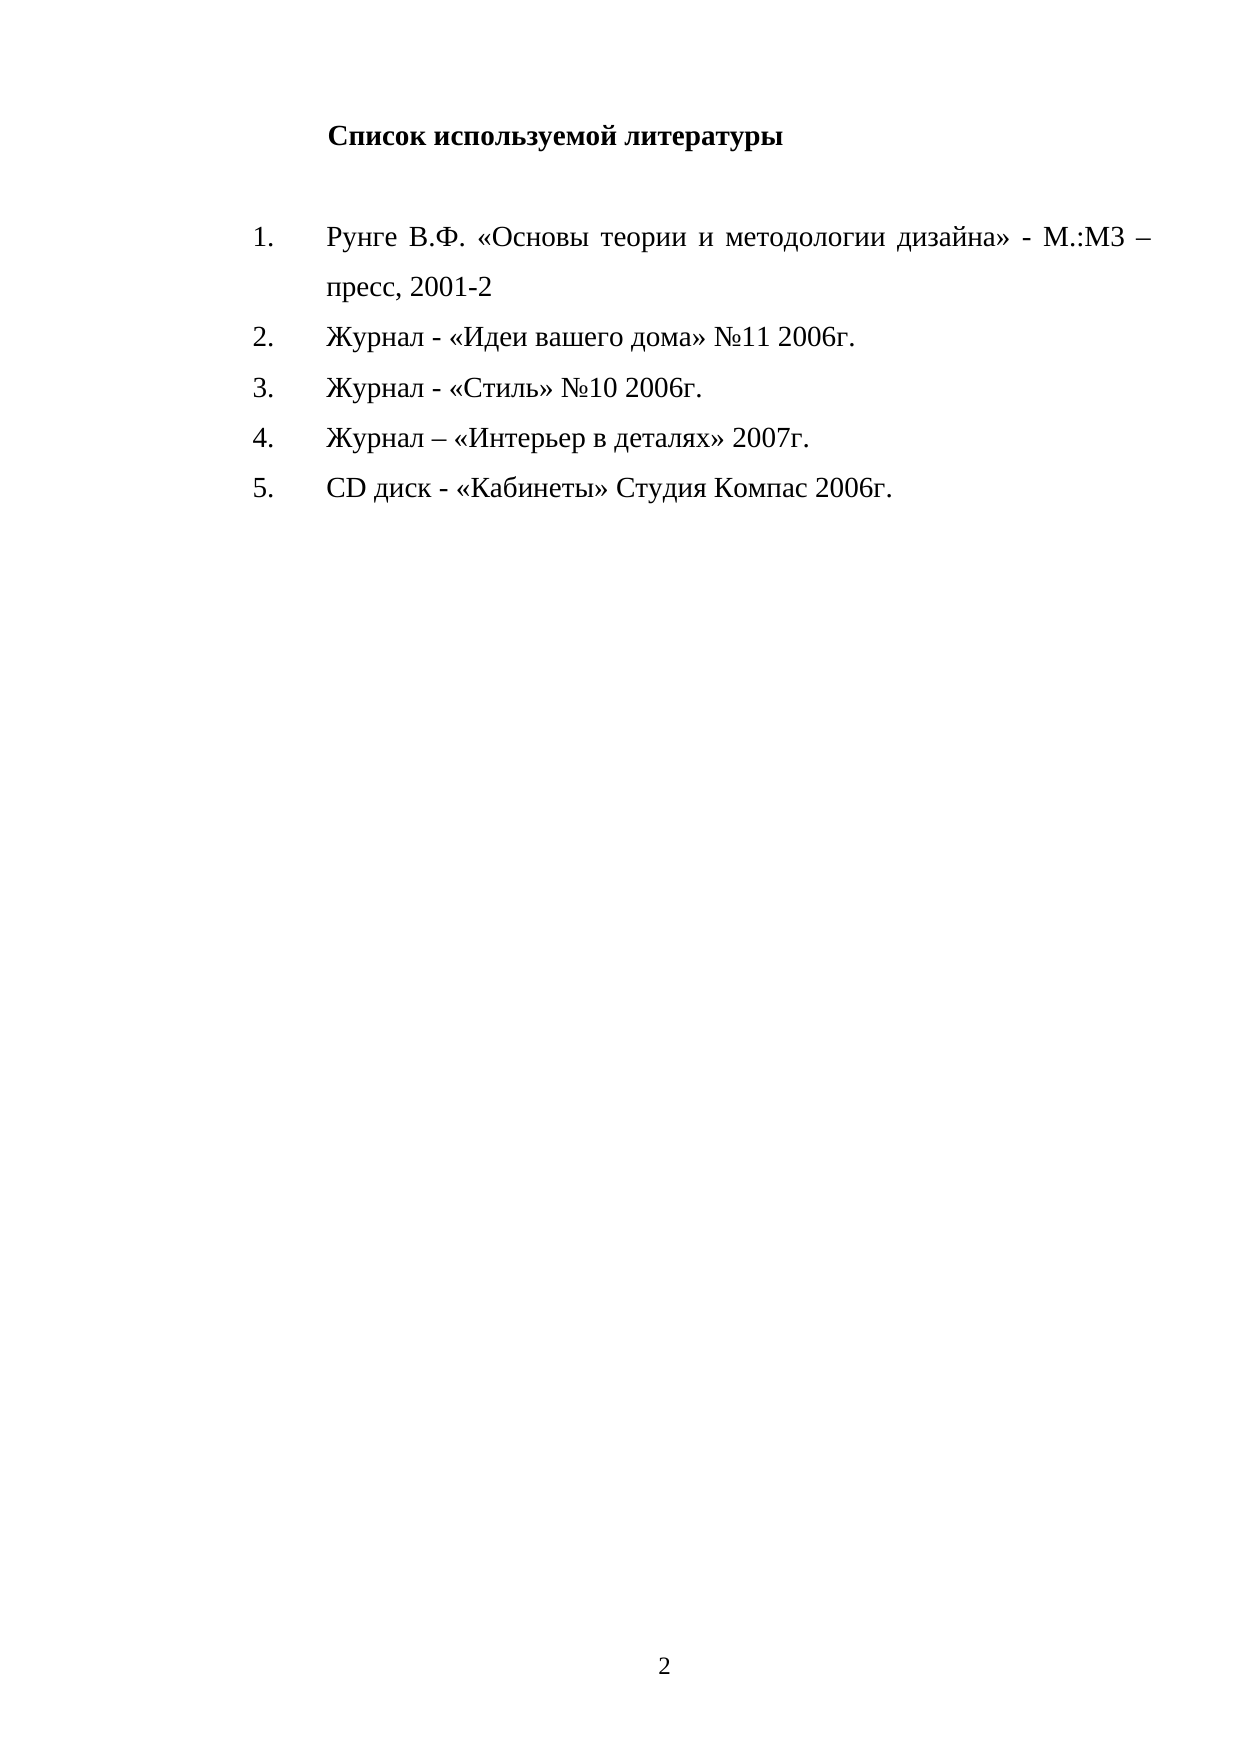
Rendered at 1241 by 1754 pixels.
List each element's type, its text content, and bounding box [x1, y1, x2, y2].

list Журнал - «Идеи вашего дома» №11 2006г. [252, 319, 1152, 353]
text Список используемой литературы [177, 118, 1152, 152]
list Журнал – «Интерьер в деталях» 2007г. [252, 420, 1152, 453]
list CD диск - «Кабинеты» Студия Компас 2006г. [252, 470, 1152, 504]
list Журнал - «Стиль» №10 2006г. [252, 370, 1152, 403]
list Рунге В.Ф. «Основы теории и методологии дизайна» - М.:М3 – пресс, 2001-2 [252, 219, 1152, 303]
